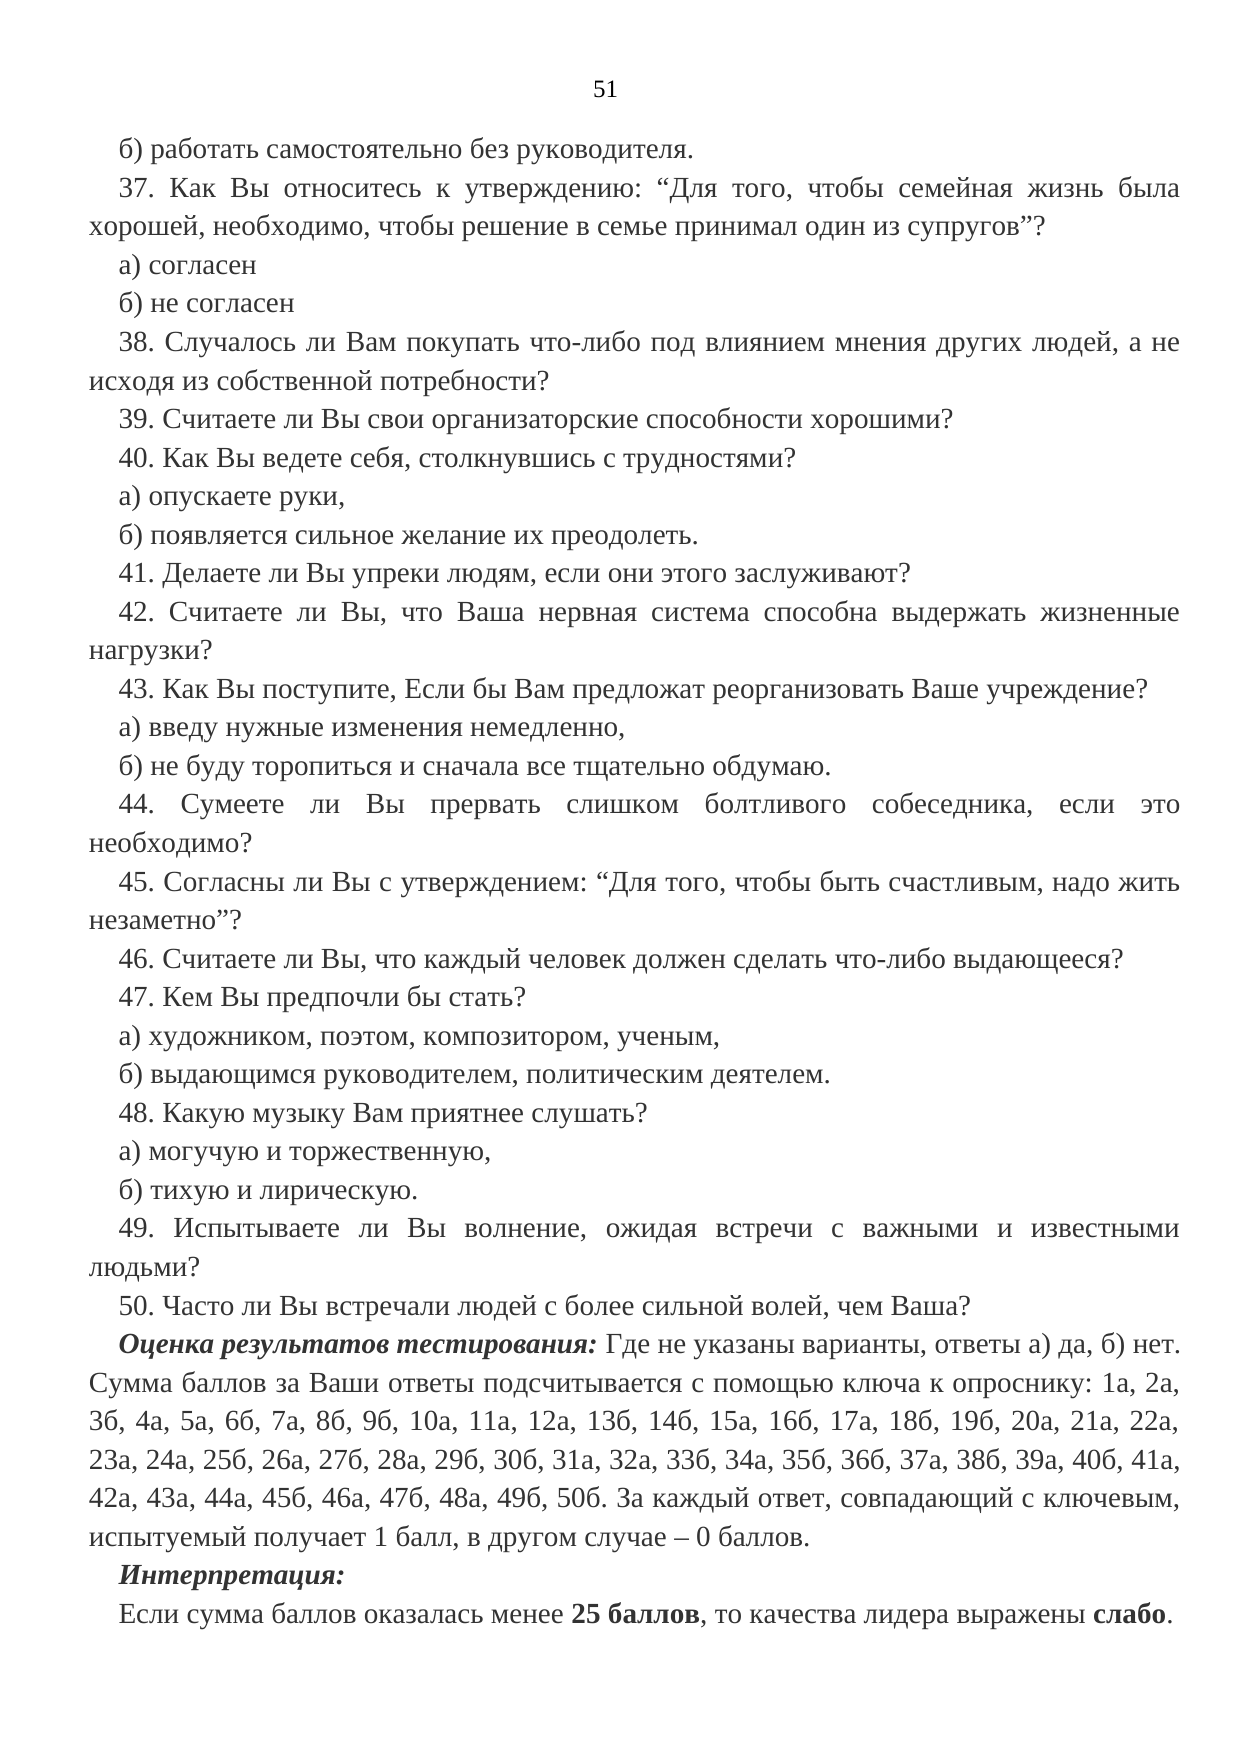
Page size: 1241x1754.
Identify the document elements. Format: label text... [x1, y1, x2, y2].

text 39. Считаете ли Вы свои организаторские способности хорошими? [89, 401, 1181, 435]
text б) выдающимся руководителем, политическим деятелем. [89, 1056, 1181, 1090]
text 38. Случалось ли Вам покупать что-либо под влиянием мнения других людей, а не исходя из собственной потребности? [89, 324, 1181, 396]
text б) работать самостоятельно без руководителя. [89, 131, 1181, 165]
text Интерпретация: [89, 1557, 1181, 1591]
text б) не буду торопиться и сначала все тщательно обдумаю. [89, 748, 1181, 782]
text 42. Считаете ли Вы, что Ваша нервная система способна выдержать жизненные нагрузки? [89, 594, 1181, 666]
text 43. Как Вы поступите, Если бы Вам предложат реорганизовать Ваше учреждение? [89, 671, 1181, 704]
text б) появляется сильное желание их преодолеть. [89, 517, 1181, 550]
text 50. Часто ли Вы встречали людей с более сильной волей, чем Ваша? [89, 1288, 1181, 1321]
text б) тихую и лирическую. [89, 1172, 1181, 1206]
text 46. Считаете ли Вы, что каждый человек должен сделать что-либо выдающееся? [89, 941, 1181, 974]
text Если сумма баллов оказалась менее 25 баллов, то качества лидера выражены слабо. [89, 1596, 1181, 1629]
text а) опускаете руки, [89, 478, 1181, 512]
text 37. Как Вы относитесь к утверждению: “Для того, чтобы семейная жизнь была хорошей, необходимо, чтобы решение в семье принимал один из супругов”? [89, 170, 1181, 242]
text 49. Испытываете ли Вы волнение, ожидая встречи с важными и известными людьми? [89, 1211, 1181, 1283]
text 40. Как Вы ведете себя, столкнувшись с трудностями? [89, 440, 1181, 473]
text а) согласен [89, 247, 1181, 281]
text а) художником, поэтом, композитором, ученым, [89, 1018, 1181, 1051]
text 44. Сумеете ли Вы прервать слишком болтливого собеседника, если это необходимо? [89, 787, 1181, 859]
text 48. Какую музыку Вам приятнее слушать? [89, 1095, 1181, 1128]
text а) введу нужные изменения немедленно, [89, 709, 1181, 743]
text а) могучую и торжественную, [89, 1133, 1181, 1167]
text Оценка результатов тестирования: Где не указаны варианты, ответы а) да, б) нет. Сумма баллов за Ваши ответы подсчитывается с помощью ключа к опроснику: 1а, 2а, 3б, 4а, 5а, 6б, 7а, 8б, 9б, 10а, 11а, 12а, 13б, 14б, 15а, 16б, 17а, 18б, 19б, 20а, 21а, 22а, 23а, 24а, 25б, 26а, 27б, 28а, 29б, 30б, 31а, 32а, 33б, 34а, 35б, 36б, 37а, 38б, 39а, 40б, 41а, 42а, 43а, 44а, 45б, 46а, 47б, 48а, 49б, 50б. За каждый ответ, совпадающий с ключевым, испытуемый получает 1 балл, в другом случае – 0 баллов. [89, 1326, 1181, 1552]
text 45. Согласны ли Вы с утверждением: “Для того, чтобы быть счастливым, надо жить незаметно”? [89, 864, 1181, 936]
text б) не согласен [89, 286, 1181, 319]
text 47. Кем Вы предпочли бы стать? [89, 979, 1181, 1013]
text 41. Делаете ли Вы упреки людям, если они этого заслуживают? [89, 555, 1181, 589]
